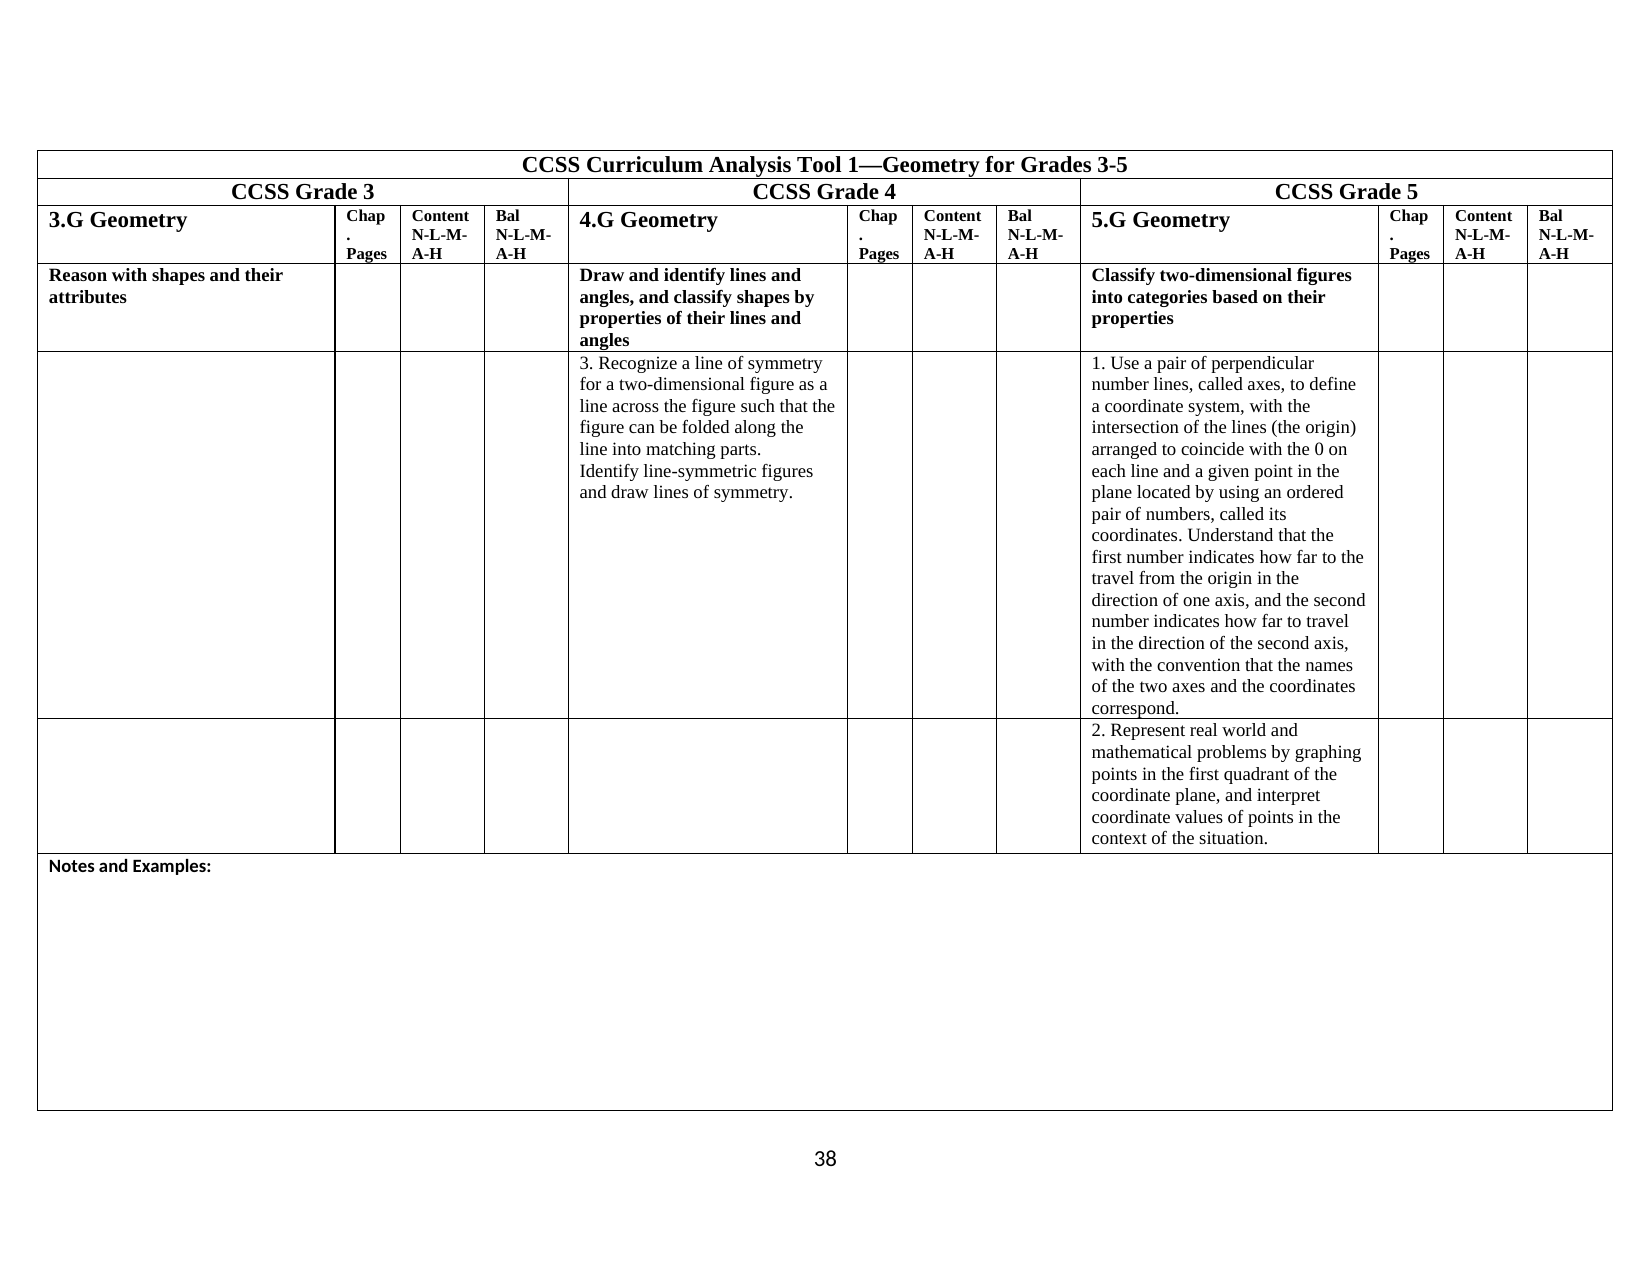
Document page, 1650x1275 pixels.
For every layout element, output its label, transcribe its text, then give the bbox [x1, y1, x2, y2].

table_cell [38, 352, 334, 718]
table_cell 3. Recognize a line of symmetry for a two-dimensional figure as a line across the figure such that the figure can be folded along the line into matching parts. Identify line-symmetric figures and draw lines of symmetry. [569, 352, 847, 718]
table_cell [1444, 352, 1527, 718]
table_cell [848, 719, 912, 853]
table_cell 4.G Geometry [569, 206, 847, 263]
table_cell Bal N-L-M- A-H [997, 206, 1080, 263]
table_cell [401, 352, 484, 718]
table_cell [401, 719, 484, 853]
table_cell [1379, 352, 1443, 718]
table_cell CCSS Curriculum Analysis Tool 1—Geometry for Grades 3-5 [38, 151, 1612, 177]
table_cell [1528, 264, 1612, 351]
table_cell [569, 719, 847, 853]
table_cell Reason with shapes and their attributes [38, 264, 334, 351]
table_cell [913, 352, 996, 718]
table_cell [1379, 719, 1443, 853]
table_cell Chap. Pages [336, 206, 400, 263]
table_cell Bal N-L-M- A-H [1528, 206, 1612, 263]
table_cell 3.G Geometry [38, 206, 334, 263]
table_cell CCSS Grade 3 [38, 179, 568, 205]
table_cell [485, 719, 568, 853]
table_cell CCSS Grade 5 [1081, 179, 1612, 205]
table_cell [997, 352, 1080, 718]
table_cell [848, 264, 912, 351]
table_cell [1528, 719, 1612, 853]
table_cell [1444, 264, 1527, 351]
table_cell [336, 719, 400, 853]
table_cell [485, 352, 568, 718]
table_cell [485, 264, 568, 351]
table_cell [38, 719, 334, 853]
table_cell [336, 352, 400, 718]
table_cell 2. Represent real world and mathematical problems by graphing points in the first quadrant of the coordinate plane, and interpret coordinate values of points in the context of the situation. [1081, 719, 1378, 853]
table_cell [913, 264, 996, 351]
table_cell [1444, 719, 1527, 853]
table_cell Notes and Examples: [38, 854, 1612, 1110]
table_cell Content N-L-M- A-H [913, 206, 996, 263]
table_cell [848, 352, 912, 718]
table_cell [913, 719, 996, 853]
table_cell 5.G Geometry [1081, 206, 1378, 263]
table_cell [997, 264, 1080, 351]
table_cell [336, 264, 400, 351]
table_cell Content N-L-M- A-H [401, 206, 484, 263]
table_cell [1379, 264, 1443, 351]
table_cell Bal N-L-M- A-H [485, 206, 568, 263]
table_cell Classify two-dimensional figures into categories based on their properties [1081, 264, 1378, 351]
table_cell CCSS Grade 4 [569, 179, 1080, 205]
table_cell Chap. Pages [1379, 206, 1443, 263]
table_cell [1528, 352, 1612, 718]
table_cell [997, 719, 1080, 853]
table_cell Chap. Pages [848, 206, 912, 263]
table_cell Content N-L-M- A-H [1444, 206, 1527, 263]
table_cell [401, 264, 484, 351]
table_cell Draw and identify lines and angles, and classify shapes by properties of their lines and angles [569, 264, 847, 351]
table_cell 1. Use a pair of perpendicular number lines, called axes, to define a coordinate system, with the intersection of the lines (the origin) arranged to coincide with the 0 on each line and a given point in the plane located by using an ordered pair of numbers, called its coordinates. Understand that the first number indicates how far to the travel from the origin in the direction of one axis, and the second number indicates how far to travel in the direction of the second axis, with the convention that the names of the two axes and the coordinates correspond. [1081, 352, 1378, 718]
